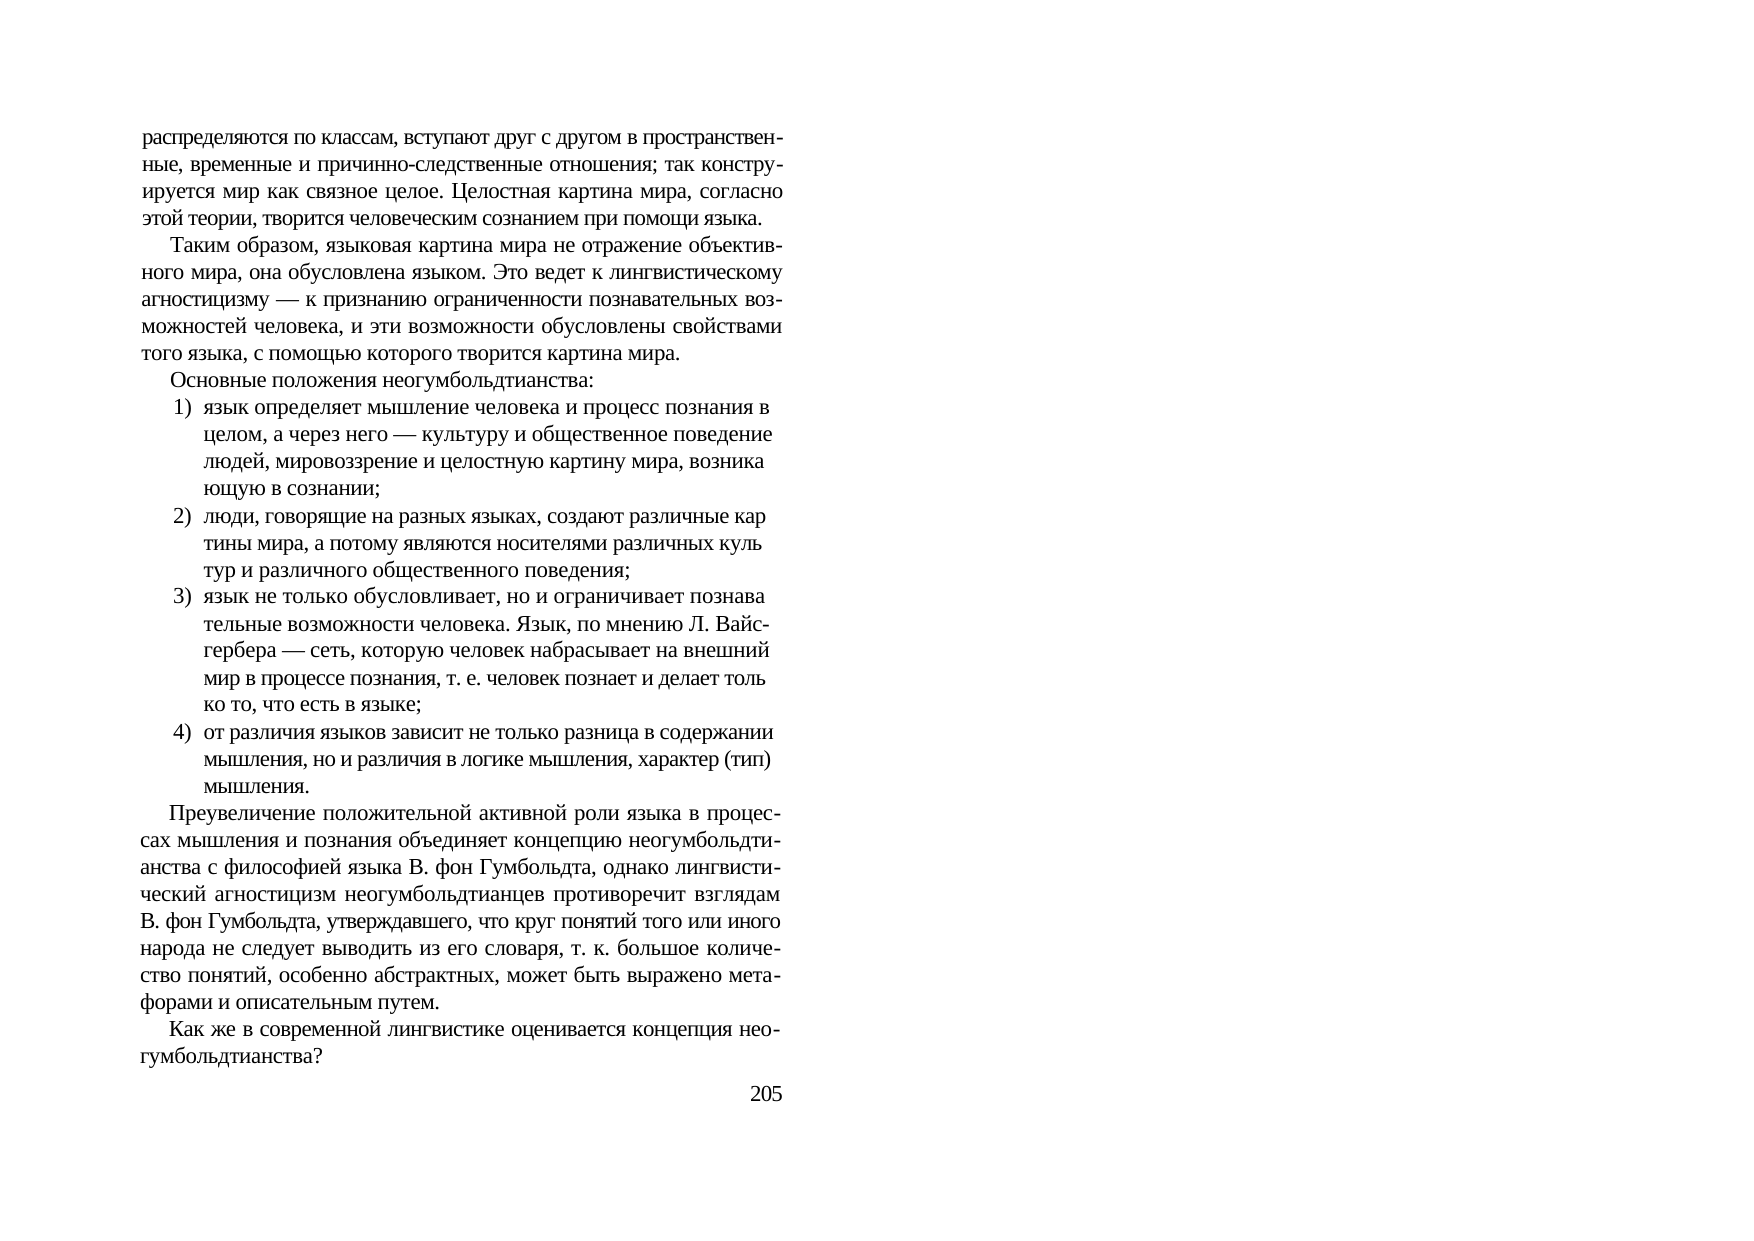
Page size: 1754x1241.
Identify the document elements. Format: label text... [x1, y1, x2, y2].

list от различия языков зависит не только разница в содержании мышления, но и различия в логике мышления, характер (тип) мышления. [173, 718, 783, 799]
text Как же в современной лингвистике оценивается концепция неогумбольдтианства? [140, 1015, 780, 1069]
text 205 [140, 1079, 783, 1106]
text Таким образом, языковая картина мира не отражение объективного мира, она обусловлена языком. Это ведет к лингвистическому агностицизму — к признанию ограниченности познавательных возможностей человека, и эти возможности обусловлены свойствами того языка, с помощью которого творится картина мира. [141, 231, 783, 366]
text распределяются по классам, вступают друг с другом в пространственные, временные и причинно-следственные отношения; так конструируется мир как связное целое. Целостная картина мира, согласно этой теории, творится человеческим сознанием при помощи языка. [142, 123, 783, 231]
list язык не только обусловливает, но и ограничивает познава тельные возможности человека. Язык, по мнению Л. Вайс- гербера — сеть, которую человек набрасывает на внешний мир в процессе познания, т. е. человек познает и делает толь ко то, что есть в языке; [173, 582, 783, 717]
text Основные положения неогумбольдтианства: [170, 366, 783, 393]
list люди, говорящие на разных языках, создают различные кар тины мира, а потому являются носителями различных куль тур и различного общественного поведения; [173, 501, 783, 582]
text Преувеличение положительной активной роли языка в процессах мышления и познания объединяет концепцию неогумбольдтианства с философией языка В. фон Гумбольдта, однако лингвистический агностицизм неогумбольдтианцев противоречит взглядам В. фон Гумбольдта, утверждавшего, что круг понятий того или иного народа не следует выводить из его словаря, т. к. большое количество понятий, особенно абстрактных, может быть выражено метафорами и описательным путем. [140, 799, 781, 1015]
list язык определяет мышление человека и процесс познания в целом, а через него — культуру и общественное поведение людей, мировоззрение и целостную картину мира, возника ющую в сознании; [173, 393, 783, 501]
